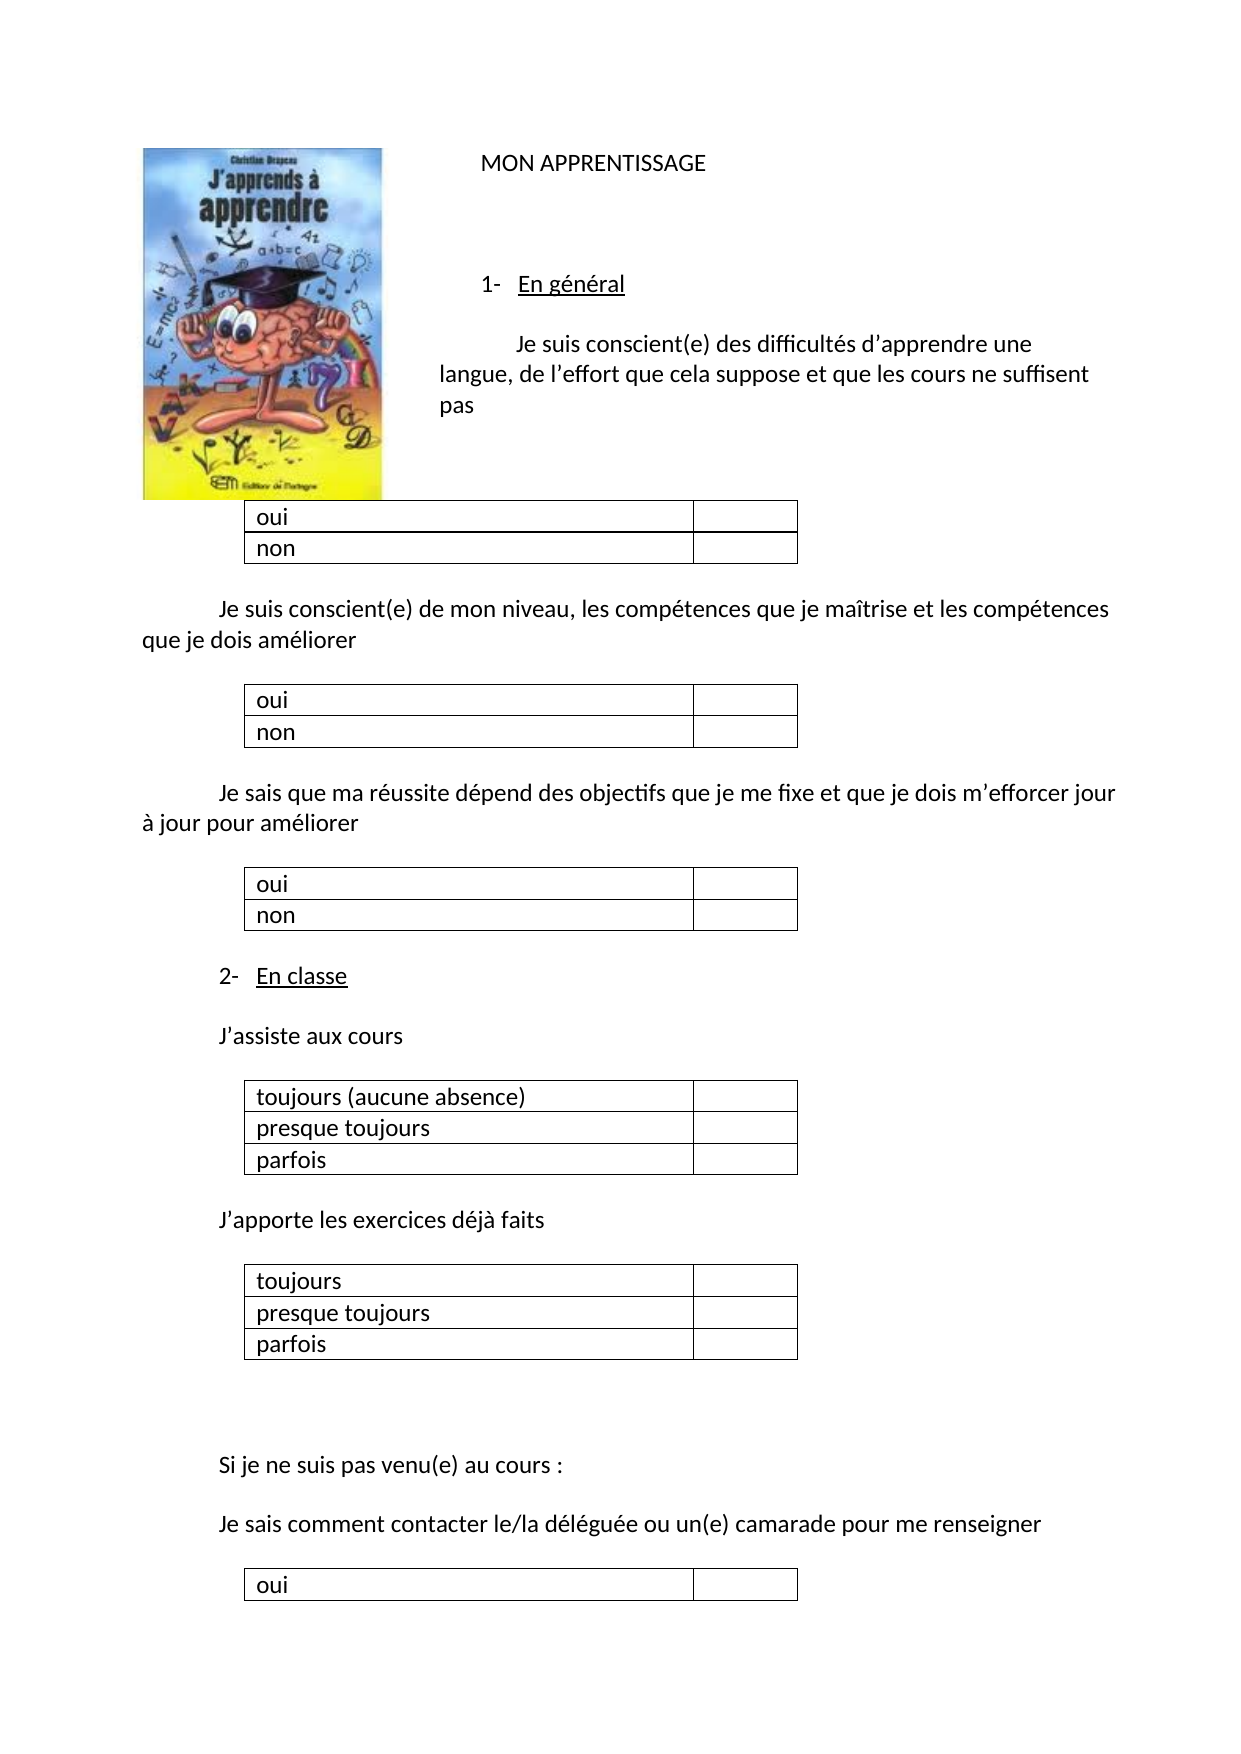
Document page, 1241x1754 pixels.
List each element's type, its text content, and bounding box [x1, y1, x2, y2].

text Je suis conscient(e) des difficultés d’apprendre une langue, de l’effort que cela suppose et que les cours ne suffisent pas [439, 328, 1093, 419]
list En classe [218, 960, 1063, 991]
text MON APPRENTISSAGE [439, 148, 1063, 178]
text J’assiste aux cours [218, 1020, 1063, 1051]
picture [87, 148, 439, 500]
table_cell [694, 900, 797, 930]
table_cell non [245, 533, 693, 563]
text Je sais comment contacter le/la déléguée ou un(e) camarade pour me renseigner [142, 1508, 1063, 1539]
text J’apporte les exercices déjà faits [142, 1204, 1063, 1235]
table_cell [694, 533, 797, 563]
table_cell [694, 1329, 797, 1359]
table_header [694, 1081, 797, 1111]
table_cell non [245, 900, 693, 930]
table_header oui [245, 868, 693, 898]
text Je suis conscient(e) de mon niveau, les compétences que je maîtrise et les compétences que je dois améliorer [142, 593, 1122, 654]
table_header [694, 868, 797, 898]
table_header [694, 501, 797, 531]
table_header toujours [245, 1265, 693, 1296]
table_cell [694, 1112, 797, 1143]
list En général [439, 268, 1063, 299]
table_cell [694, 1144, 797, 1174]
table_header oui [245, 501, 693, 531]
table_header oui [245, 1569, 693, 1600]
table_header [694, 1569, 797, 1600]
table_cell non [245, 716, 693, 747]
table_cell parfois [245, 1144, 693, 1174]
table_cell parfois [245, 1329, 693, 1359]
table_header oui [245, 685, 693, 715]
table_cell [694, 716, 797, 747]
table_header toujours (aucune absence) [245, 1081, 693, 1111]
table_cell [694, 1297, 797, 1327]
table_header [694, 685, 797, 715]
table_cell presque toujours [245, 1112, 693, 1143]
text Si je ne suis pas venu(e) au cours : [142, 1449, 1063, 1479]
table_header [694, 1265, 797, 1296]
text Je sais que ma réussite dépend des objectifs que je me fixe et que je dois m’efforcer jour à jour pour améliorer [142, 777, 1122, 838]
table_cell presque toujours [245, 1297, 693, 1327]
